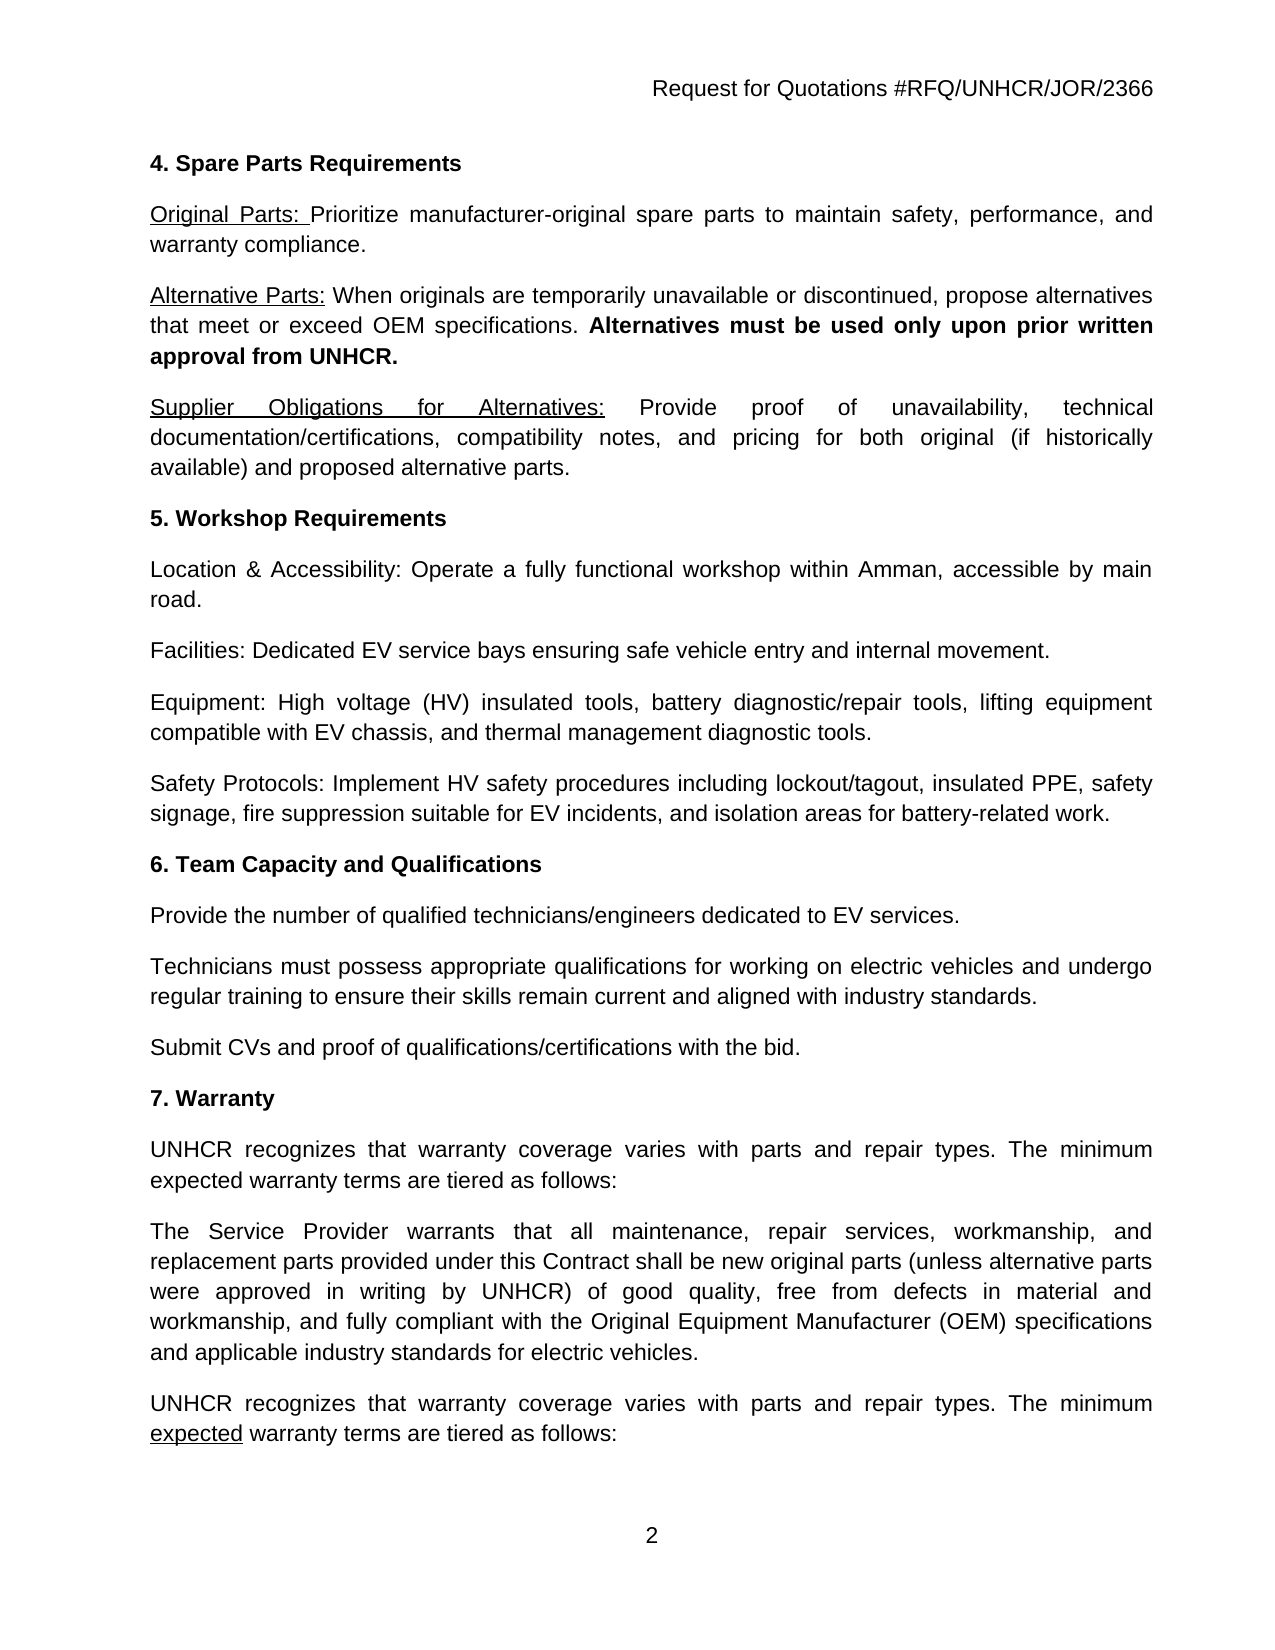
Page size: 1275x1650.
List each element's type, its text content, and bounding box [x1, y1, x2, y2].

text 5. Workshop Requirements [150, 505, 1153, 532]
text The Service Provider warrants that all maintenance, repair services, workmanship, and replacement parts provided under this Contract shall be new original parts (unless alternative parts were approved in writing by UNHCR) of good quality, free from defects in material and workmanship, and fully compliant with the Original Equipment Manufacturer (OEM) specifications and applicable industry standards for electric vehicles. [150, 1218, 1153, 1365]
text UNHCR recognizes that warranty coverage varies with parts and repair types. The minimum expected warranty terms are tiered as follows: [150, 1389, 1153, 1446]
text Submit CVs and proof of qualifications/certifications with the bid. [150, 1034, 1153, 1061]
text Facilities: Dedicated EV service bays ensuring safe vehicle entry and internal movement. [150, 637, 1153, 664]
text 7. Warranty [150, 1085, 1153, 1112]
text UNHCR recognizes that warranty coverage varies with parts and repair types. The minimum expected warranty terms are tiered as follows: [150, 1136, 1153, 1193]
text Technicians must possess appropriate qualifications for working on electric vehicles and undergo regular training to ensure their skills remain current and aligned with industry standards. [150, 953, 1153, 1010]
text Provide the number of qualified technicians/engineers dedicated to EV services. [150, 902, 1153, 928]
text Supplier Obligations for Alternatives: Provide proof of unavailability, technical documentation/certifications, compatibility notes, and pricing for both original (if historically available) and proposed alternative parts. [150, 394, 1153, 481]
text 4. Spare Parts Requirements [150, 150, 1153, 176]
text 6. Team Capacity and Qualifications [150, 851, 1153, 877]
text Original Parts: Prioritize manufacturer-original spare parts to maintain safety, performance, and warranty compliance. [150, 201, 1153, 258]
text Alternative Parts: When originals are temporarily unavailable or discontinued, propose alternatives that meet or exceed OEM specifications. Alternatives must be used only upon prior written approval from UNHCR. [150, 282, 1153, 369]
text Equipment: High voltage (HV) insulated tools, battery diagnostic/repair tools, lifting equipment compatible with EV chassis, and thermal management diagnostic tools. [150, 688, 1153, 745]
text Location & Accessibility: Operate a fully functional workshop within Amman, accessible by main road. [150, 556, 1153, 613]
text Safety Protocols: Implement HV safety procedures including lockout/tagout, insulated PPE, safety signage, fire suppression suitable for EV incidents, and isolation areas for battery-related work. [150, 770, 1153, 826]
